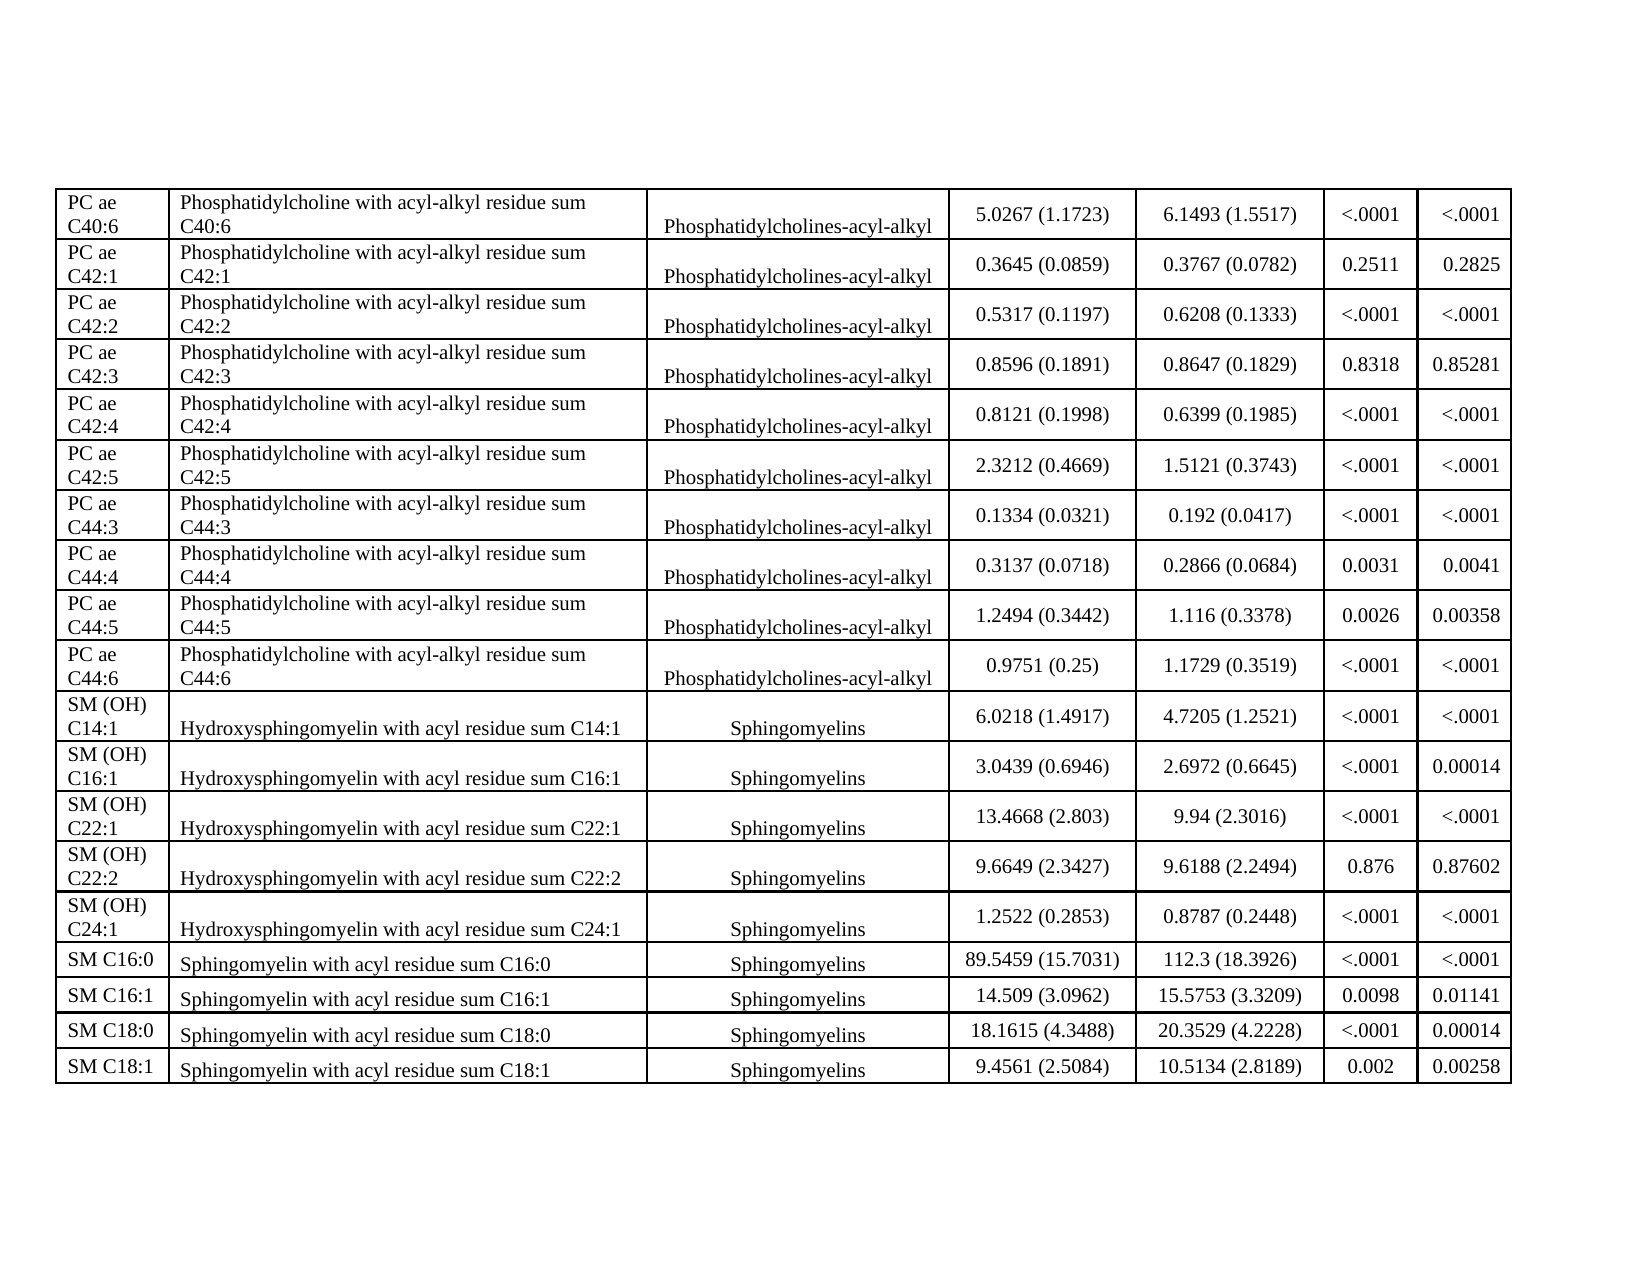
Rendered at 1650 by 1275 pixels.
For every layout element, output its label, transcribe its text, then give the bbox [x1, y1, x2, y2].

table_cell 0.5317 (0.1197) [950, 290, 1135, 338]
table_cell 13.4668 (2.803) [950, 792, 1135, 840]
table_cell SM (OH) C16:1 [57, 742, 168, 790]
table_cell 0.3645 (0.0859) [950, 240, 1135, 288]
table_cell 0.6208 (0.1333) [1137, 290, 1323, 338]
table_cell Phosphatidylcholines-acyl-alkyl [648, 641, 948, 689]
table_cell 20.3529 (4.2228) [1137, 1014, 1323, 1047]
table_cell <.0001 [1325, 742, 1416, 790]
table_cell 0.6399 (0.1985) [1137, 390, 1323, 438]
table_cell PC ae C40:6 [57, 190, 168, 238]
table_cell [648, 190, 948, 238]
table_cell Hydroxysphingomyelin with acyl residue sum C22:2 [170, 842, 646, 890]
table_cell Phosphatidylcholine with acyl-alkyl residue sum C44:5 [170, 591, 646, 639]
table_cell SM C16:0 [57, 943, 168, 976]
table_cell 1.1729 (0.3519) [1137, 641, 1323, 689]
table_cell 0.3767 (0.0782) [1137, 240, 1323, 288]
table_cell Phosphatidylcholines-acyl-alkyl [648, 541, 948, 589]
table_cell Phosphatidylcholine with acyl-alkyl residue sum C42:2 [170, 290, 646, 338]
table_cell 18.1615 (4.3488) [950, 1014, 1135, 1047]
table_cell Phosphatidylcholines-acyl-alkyl [648, 491, 948, 539]
table_cell 2.6972 (0.6645) [1137, 742, 1323, 790]
table_cell <.0001 [1325, 943, 1416, 976]
table_cell 0.2511 [1325, 240, 1416, 288]
table_cell Phosphatidylcholine with acyl-alkyl residue sum C44:4 [170, 541, 646, 589]
table_cell SM (OH) C14:1 [57, 692, 168, 740]
table_cell <.0001 [1419, 943, 1510, 976]
table_cell 1.116 (0.3378) [1137, 591, 1323, 639]
table_cell 0.8647 (0.1829) [1137, 340, 1323, 388]
table_cell 1.5121 (0.3743) [1137, 441, 1323, 489]
table_cell <.0001 [1419, 491, 1510, 539]
table_cell <.0001 [1325, 441, 1416, 489]
table_cell 0.00258 [1419, 1049, 1510, 1082]
table_cell 0.00014 [1419, 742, 1510, 790]
table_cell Sphingomyelin with acyl residue sum C18:1 [170, 1049, 646, 1082]
table_cell Phosphatidylcholine with acyl-alkyl residue sum C42:1 [170, 240, 646, 288]
table_cell <.0001 [1419, 893, 1510, 941]
table_cell Sphingomyelins [648, 742, 948, 790]
table_cell 9.4561 (2.5084) [950, 1049, 1135, 1082]
table_cell Sphingomyelins [648, 943, 948, 976]
table_cell Phosphatidylcholines-acyl-alkyl [648, 441, 948, 489]
table_cell <.0001 [1419, 692, 1510, 740]
table_cell Phosphatidylcholine with acyl-alkyl residue sum C44:3 [170, 491, 646, 539]
table_cell 0.8596 (0.1891) [950, 340, 1135, 388]
table_cell Sphingomyelins [648, 978, 948, 1011]
table_cell 112.3 (18.3926) [1137, 943, 1323, 976]
table_cell 0.0041 [1419, 541, 1510, 589]
table_cell SM C18:1 [57, 1049, 168, 1082]
table_cell 0.9751 (0.25) [950, 641, 1135, 689]
table_cell 0.1334 (0.0321) [950, 491, 1135, 539]
table_cell 0.2825 [1419, 240, 1510, 288]
table_cell Sphingomyelin with acyl residue sum C16:0 [170, 943, 646, 976]
table_cell Sphingomyelins [648, 1049, 948, 1082]
table_cell 9.6649 (2.3427) [950, 842, 1135, 890]
table_cell 0.002 [1325, 1049, 1416, 1082]
table_cell Hydroxysphingomyelin with acyl residue sum C22:1 [170, 792, 646, 840]
table_cell 3.0439 (0.6946) [950, 742, 1135, 790]
table_cell 6.1493 (1.5517) [1137, 190, 1323, 238]
table_cell 0.87602 [1419, 842, 1510, 890]
table_cell Phosphatidylcholines-acyl-alkyl [648, 240, 948, 288]
table_cell PC ae C44:4 [57, 541, 168, 589]
table_cell Sphingomyelins [648, 792, 948, 840]
table_cell <.0001 [1325, 692, 1416, 740]
table_cell Phosphatidylcholine with acyl-alkyl residue sum C44:6 [170, 641, 646, 689]
table_cell <.0001 [1325, 792, 1416, 840]
table_cell <.0001 [1325, 893, 1416, 941]
table_cell PC ae C44:3 [57, 491, 168, 539]
table_cell <.0001 [1419, 390, 1510, 438]
table_cell <.0001 [1325, 1014, 1416, 1047]
table_cell SM (OH) C22:2 [57, 842, 168, 890]
table_cell <.0001 [1325, 491, 1416, 539]
table_cell Hydroxysphingomyelin with acyl residue sum C16:1 [170, 742, 646, 790]
table_cell 6.0218 (1.4917) [950, 692, 1135, 740]
table_cell 89.5459 (15.7031) [950, 943, 1135, 976]
table_cell 0.00014 [1419, 1014, 1510, 1047]
table_cell <.0001 [1325, 390, 1416, 438]
table_cell 0.8121 (0.1998) [950, 390, 1135, 438]
table_cell <.0001 [1419, 290, 1510, 338]
table_cell 9.6188 (2.2494) [1137, 842, 1323, 890]
table_cell Phosphatidylcholine with acyl-alkyl residue sum C42:5 [170, 441, 646, 489]
table_cell Sphingomyelins [648, 893, 948, 941]
table_cell PC ae C42:1 [57, 240, 168, 288]
table_cell 15.5753 (3.3209) [1137, 978, 1323, 1011]
table_cell 0.2866 (0.0684) [1137, 541, 1323, 589]
table_cell PC ae C44:6 [57, 641, 168, 689]
table_cell 0.876 [1325, 842, 1416, 890]
table_cell <.0001 [1419, 441, 1510, 489]
table_cell 0.3137 (0.0718) [950, 541, 1135, 589]
table_cell PC ae C44:5 [57, 591, 168, 639]
table_cell 0.85281 [1419, 340, 1510, 388]
table_cell 4.7205 (1.2521) [1137, 692, 1323, 740]
table_cell Hydroxysphingomyelin with acyl residue sum C24:1 [170, 893, 646, 941]
table_cell Phosphatidylcholine with acyl-alkyl residue sum C42:3 [170, 340, 646, 388]
table_cell <.0001 [1419, 792, 1510, 840]
table_cell Phosphatidylcholine with acyl-alkyl residue sum C42:4 [170, 390, 646, 438]
table_cell PC ae C42:3 [57, 340, 168, 388]
table_cell 0.0098 [1325, 978, 1416, 1011]
table_cell Sphingomyelins [648, 1014, 948, 1047]
table_cell PC ae C42:4 [57, 390, 168, 438]
table_cell Sphingomyelin with acyl residue sum C18:0 [170, 1014, 646, 1047]
table_cell <.0001 [1419, 190, 1510, 238]
table_cell 10.5134 (2.8189) [1137, 1049, 1323, 1082]
table_cell 0.8787 (0.2448) [1137, 893, 1323, 941]
table_cell <.0001 [1419, 641, 1510, 689]
table_cell Phosphatidylcholines-acyl-alkyl [648, 390, 948, 438]
table_cell 9.94 (2.3016) [1137, 792, 1323, 840]
table_cell 0.00358 [1419, 591, 1510, 639]
table_cell SM (OH) C22:1 [57, 792, 168, 840]
table_cell <.0001 [1325, 190, 1416, 238]
table_cell PC ae C42:5 [57, 441, 168, 489]
table_cell Phosphatidylcholines-acyl-alkyl [648, 591, 948, 639]
table_cell Phosphatidylcholine with acyl-alkyl residue sum C40:6 [170, 190, 646, 238]
table_cell 0.01141 [1419, 978, 1510, 1011]
table_cell <.0001 [1325, 290, 1416, 338]
table_cell 1.2522 (0.2853) [950, 893, 1135, 941]
table_cell Sphingomyelin with acyl residue sum C16:1 [170, 978, 646, 1011]
table_cell Phosphatidylcholines-acyl-alkyl [648, 340, 948, 388]
table_cell 0.0026 [1325, 591, 1416, 639]
table_cell <.0001 [1325, 641, 1416, 689]
table_cell Sphingomyelins [648, 842, 948, 890]
table_cell 0.0031 [1325, 541, 1416, 589]
table_cell Phosphatidylcholines-acyl-alkyl [648, 290, 948, 338]
table_cell SM C16:1 [57, 978, 168, 1011]
table_cell 0.8318 [1325, 340, 1416, 388]
table_cell Sphingomyelins [648, 692, 948, 740]
table_cell PC ae C42:2 [57, 290, 168, 338]
table_cell SM C18:0 [57, 1014, 168, 1047]
table_cell Hydroxysphingomyelin with acyl residue sum C14:1 [170, 692, 646, 740]
table_cell 5.0267 (1.1723) [950, 190, 1135, 238]
table_cell 0.192 (0.0417) [1137, 491, 1323, 539]
table_cell 2.3212 (0.4669) [950, 441, 1135, 489]
table_cell SM (OH) C24:1 [57, 893, 168, 941]
table_cell 1.2494 (0.3442) [950, 591, 1135, 639]
table_cell 14.509 (3.0962) [950, 978, 1135, 1011]
